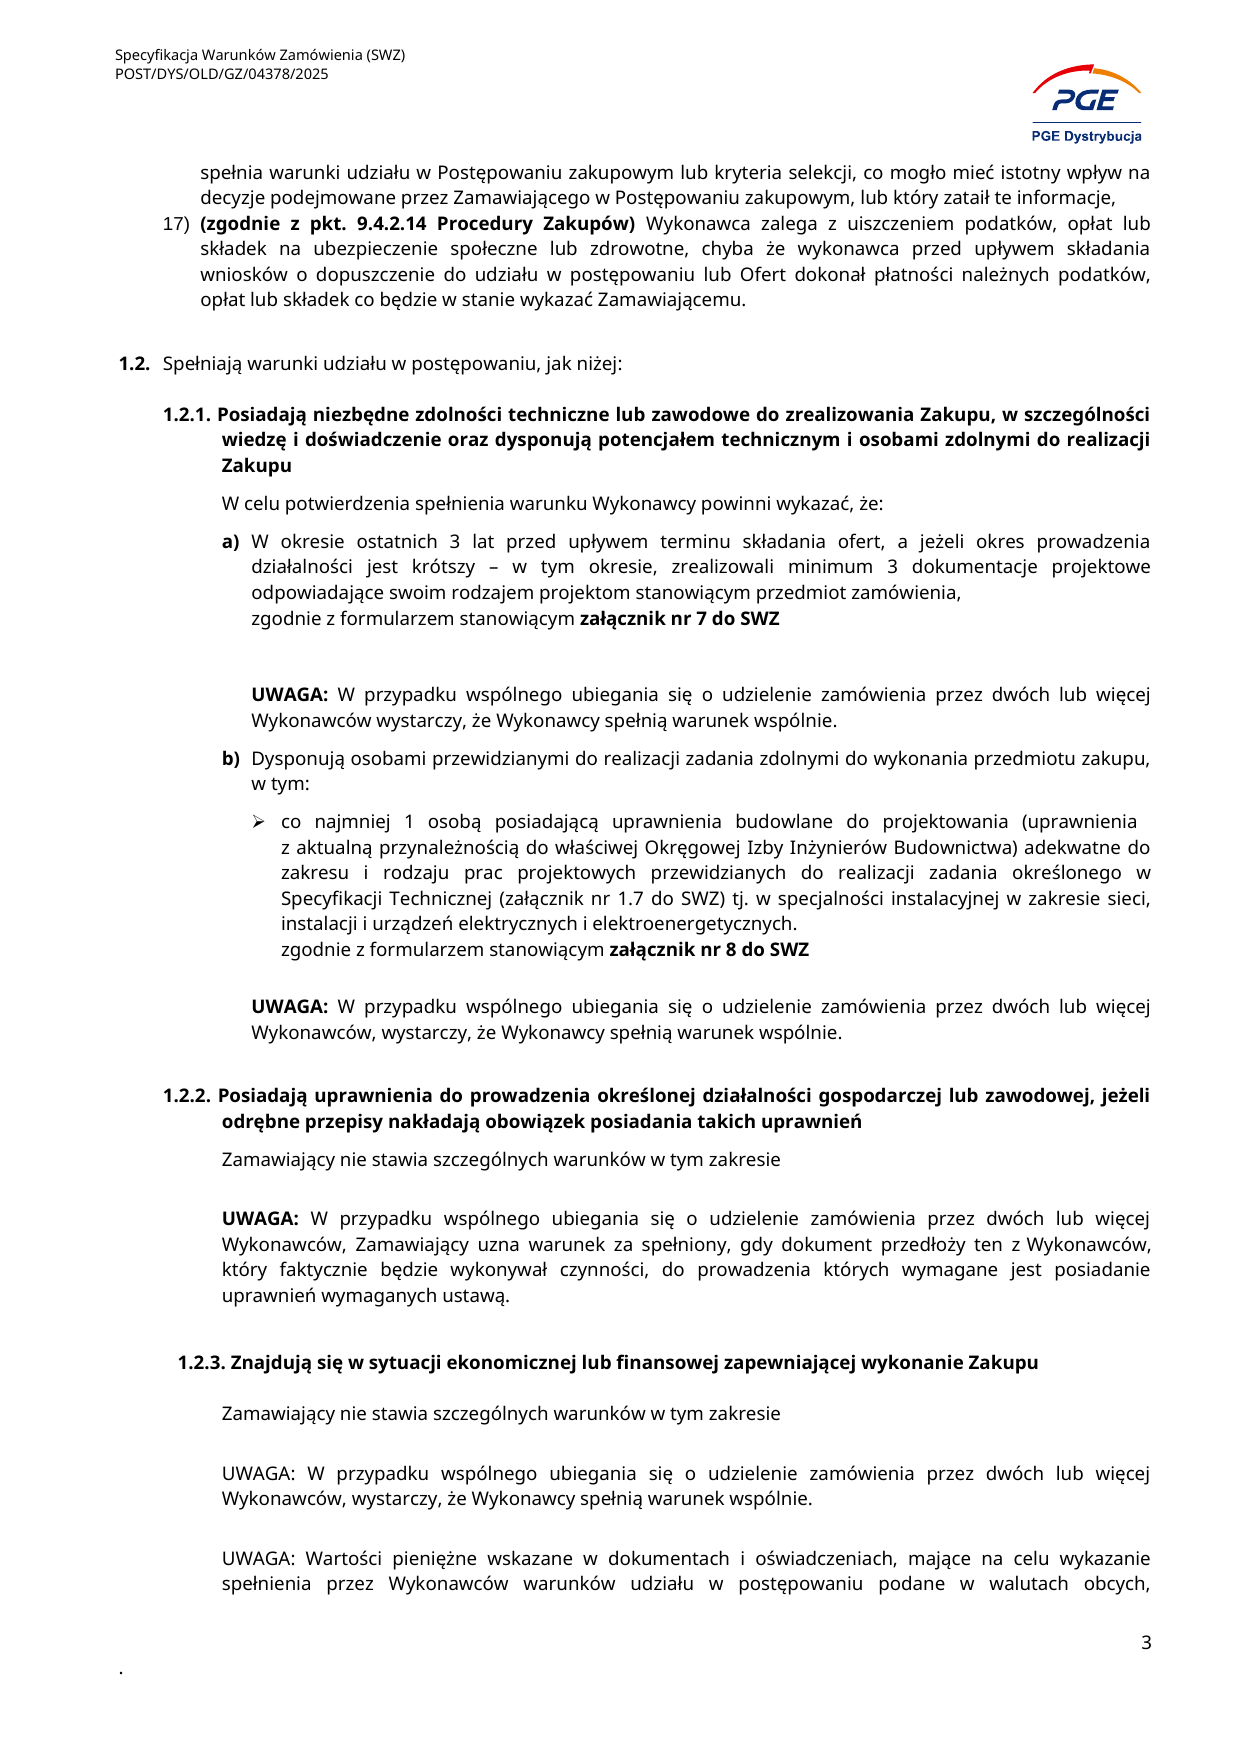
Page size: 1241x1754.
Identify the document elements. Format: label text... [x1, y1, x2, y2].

list W celu potwierdzenia spełnienia warunku Wykonawcy powinni wykazać, że: [177, 490, 1152, 516]
text UWAGA: W przypadku wspólnego ubiegania się o udzielenie zamówienia przez dwóch lub więcej Wykonawców wystarczy, że Wykonawcy spełnią warunek wspólnie. [251, 681, 1152, 732]
list Zamawiający nie stawia szczególnych warunków w tym zakresie [222, 1146, 1152, 1172]
list (zgodnie z pkt. 9.4.2.14 Procedury Zakupów) Wykonawca zalega z uiszczeniem podatków, opłat lub składek na ubezpieczenie społeczne lub zdrowotne, chyba że wykonawca przed upływem składania wniosków o dopuszczenie do udziału w postępowaniu lub Ofert dokonał płatności należnych podatków, opłat lub składek co będzie w stanie wykazać Zamawiającemu. [163, 210, 1152, 312]
text 1.2.1. Posiadają niezbędne zdolności techniczne lub zawodowe do zrealizowania Zakupu, w szczególności wiedzę i doświadczenie oraz dysponują potencjałem technicznym i osobami zdolnymi do realizacji Zakupu [163, 401, 1152, 478]
text UWAGA: W przypadku wspólnego ubiegania się o udzielenie zamówienia przez dwóch lub więcej Wykonawców, wystarczy, że Wykonawcy spełnią warunek wspólnie. [222, 1460, 1152, 1511]
text UWAGA: W przypadku wspólnego ubiegania się o udzielenie zamówienia przez dwóch lub więcej Wykonawców, Zamawiający uzna warunek za spełniony, gdy dokument przedłoży ten z Wykonawców, który faktycznie będzie wykonywał czynności, do prowadzenia których wymagane jest posiadanie uprawnień wymaganych ustawą. [222, 1205, 1152, 1307]
text 1.2.2. Posiadają uprawnienia do prowadzenia określonej działalności gospodarczej lub zawodowej, jeżeli odrębne przepisy nakładają obowiązek posiadania takich uprawnień [163, 1082, 1152, 1133]
text 1.2.3. Znajdują się w sytuacji ekonomicznej lub finansowej zapewniającej wykonanie Zakupu [177, 1350, 1152, 1375]
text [222, 1545, 1152, 1596]
text Zamawiający nie stawia szczególnych warunków w tym zakresie [222, 1401, 1152, 1426]
text zgodnie z formularzem stanowiącym załącznik nr 8 do SWZ [281, 936, 1152, 962]
list Spełniają warunki udziału w postępowaniu, jak niżej: [118, 350, 1152, 376]
list co najmniej 1 osobą posiadającą uprawnienia budowlane do projektowania (uprawnienia z aktualną przynależnością do właściwej Okręgowej Izby Inżynierów Budownictwa) adekwatne do zakresu i rodzaju prac projektowych przewidzianych do realizacji zadania określonego w Specyfikacji Technicznej (załącznik nr 1.7 do SWZ) tj. w specjalności instalacyjnej w zakresie sieci, instalacji i urządzeń elektrycznych i elektroenergetycznych. [251, 808, 1152, 936]
list W okresie ostatnich 3 lat przed upływem terminu składania ofert, a jeżeli okres prowadzenia działalności jest krótszy – w tym okresie, zrealizowali minimum 3 dokumentacje projektowe odpowiadające swoim rodzajem projektom stanowiącym przedmiot zamówienia, [222, 528, 1152, 605]
text UWAGA: W przypadku wspólnego ubiegania się o udzielenie zamówienia przez dwóch lub więcej Wykonawców, wystarczy, że Wykonawcy spełnią warunek wspólnie. [251, 993, 1152, 1044]
list Dysponują osobami przewidzianymi do realizacji zadania zdolnymi do wykonania przedmiotu zakupu, w tym: [222, 745, 1152, 796]
text zgodnie z formularzem stanowiącym załącznik nr 7 do SWZ [251, 605, 1152, 630]
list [163, 159, 1152, 210]
